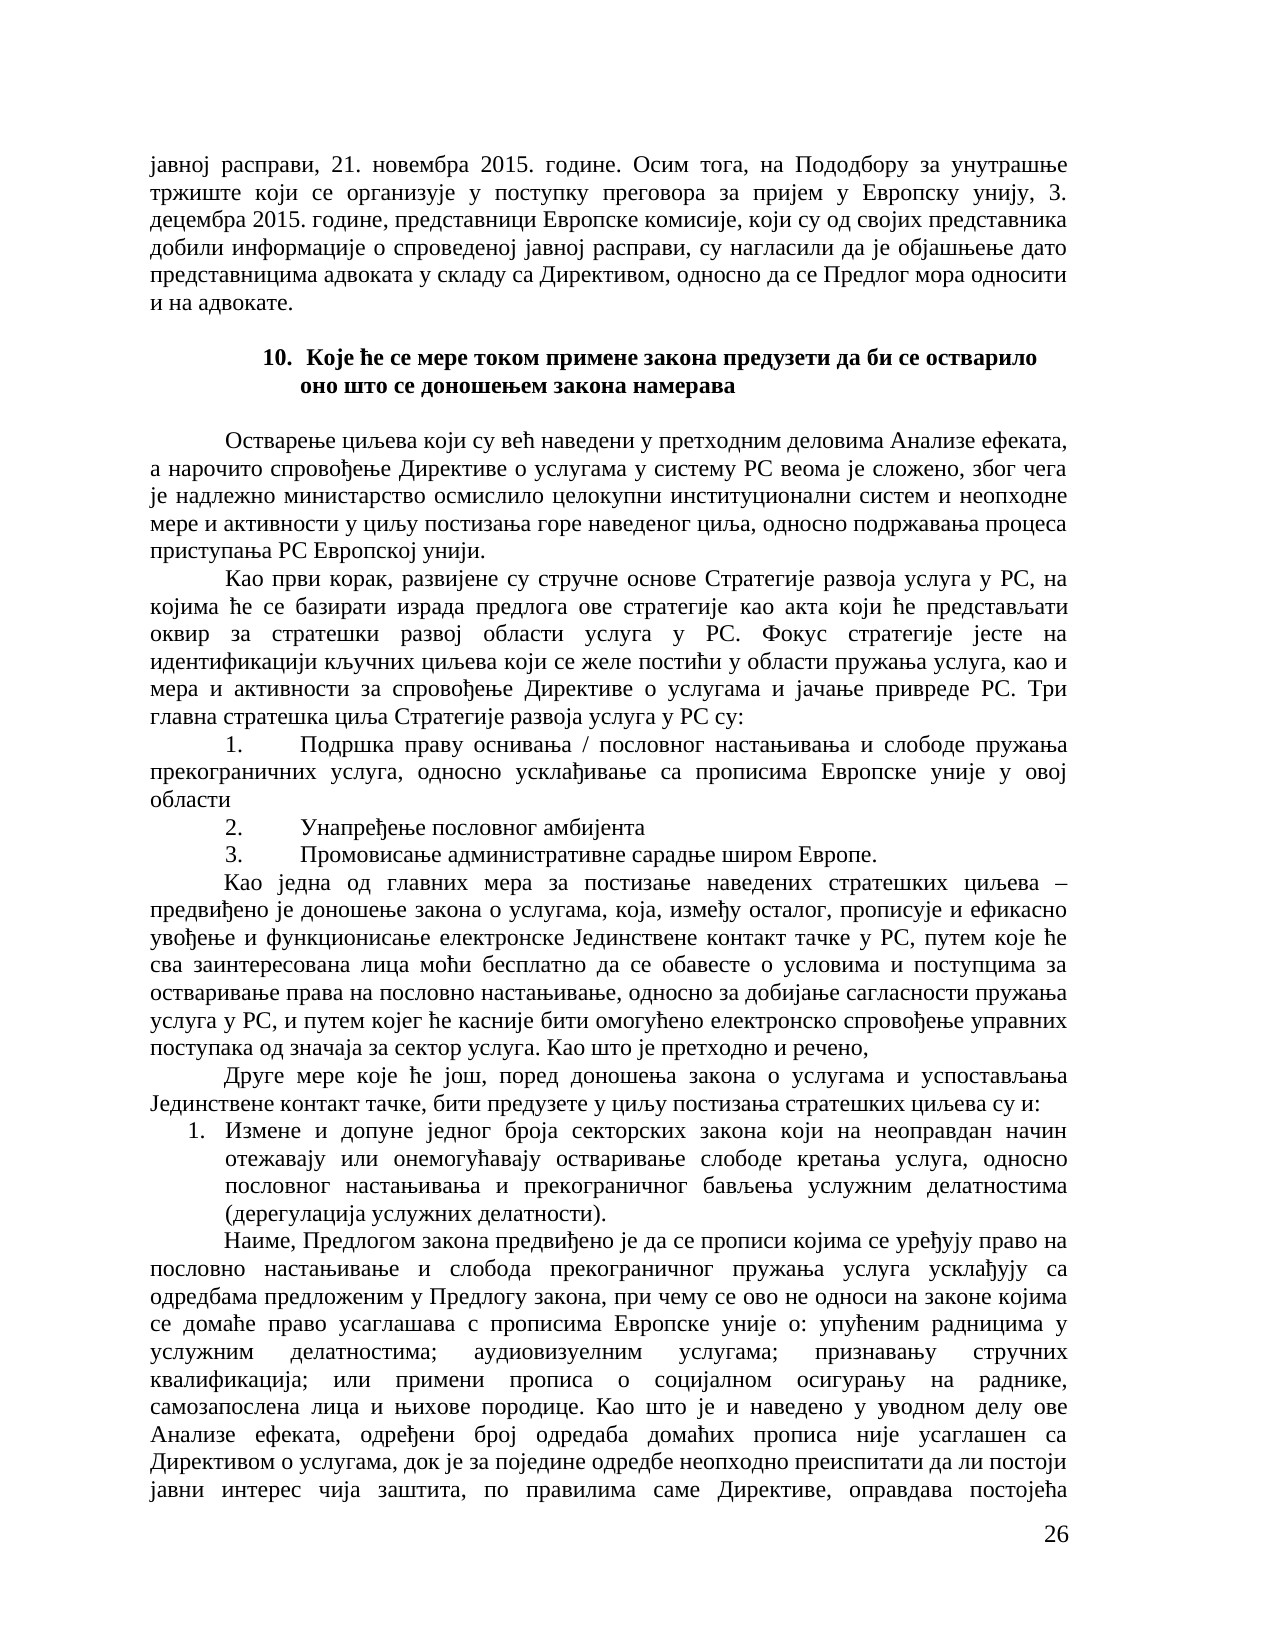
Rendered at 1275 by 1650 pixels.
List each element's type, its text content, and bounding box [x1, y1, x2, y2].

text Остварење циљева који су већ наведени у претходним деловима Анализе ефеката, а нарочито спровођење Директиве о услугама у систему РС веома је сложено, због чега је надлежно министарство осмислило целокупни институционални систем и неопходне мере и активности у циљу постизања горе наведеног циља, односно подржавања процеса приступања РС Европској унији. [150, 426, 1069, 564]
list Промовисање административне сарадње широм Европе. [150, 840, 1069, 868]
list Измене и допуне једног броја секторских закона који на неоправдан начин отежавају или онемогућавају остваривање слободе кретања услуга, односно пословног настањивања и прекограничног бављења услужним делатностима (дерегулација услужних делатности). [187, 1116, 1069, 1227]
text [150, 1227, 1069, 1503]
list Унапређење пословног амбијента [150, 812, 1069, 840]
text Друге мере које ће још, поред доношења закона о услугама и успостављања Јединствене контакт тачке, бити предузете у циљу постизања стратешких циљева су и: [150, 1061, 1069, 1116]
text Као једна од главних мера за постизање наведених стратешких циљева – предвиђено је доношење закона о услугама, која, између осталог, прописује и ефикасно увођење и функционисање електронске Јединствене контакт тачке у РС, путем које ће сва заинтересована лица моћи бесплатно да се обавесте о условима и поступцима за остваривање права на пословно настањивање, односно за добијање сагласности пружања услуга у РС, и путем којег ће касније бити омогућено електронско спровођење управних поступака од значаја за сектор услуга. Као што је претходно и речено, [150, 868, 1069, 1061]
list Подршка праву оснивања / пословног настањивања и слободе пружања прекограничних услуга, односно усклађивање са прописима Европске уније у овој области [150, 730, 1069, 812]
text Као први корак, развијене су стручне основе Стратегије развоја услуга у РС, на којима ће се базирати израда предлога ове стратегије као акта који ће представљати оквир за стратешки развој области услуга у РС. Фокус стратегије јесте на идентификацији кључних циљева који се желе постићи у области пружања услуга, као и мера и активности за спровођење Директиве о услугама и јачање привреде РС. Три главна стратешка циља Стратегије развоја услуга у РС су: [150, 564, 1069, 730]
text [150, 150, 1069, 316]
list Које ће се мере током примене закона предузети да би се остварило оно што се доношењем закона намерава [262, 343, 1069, 398]
